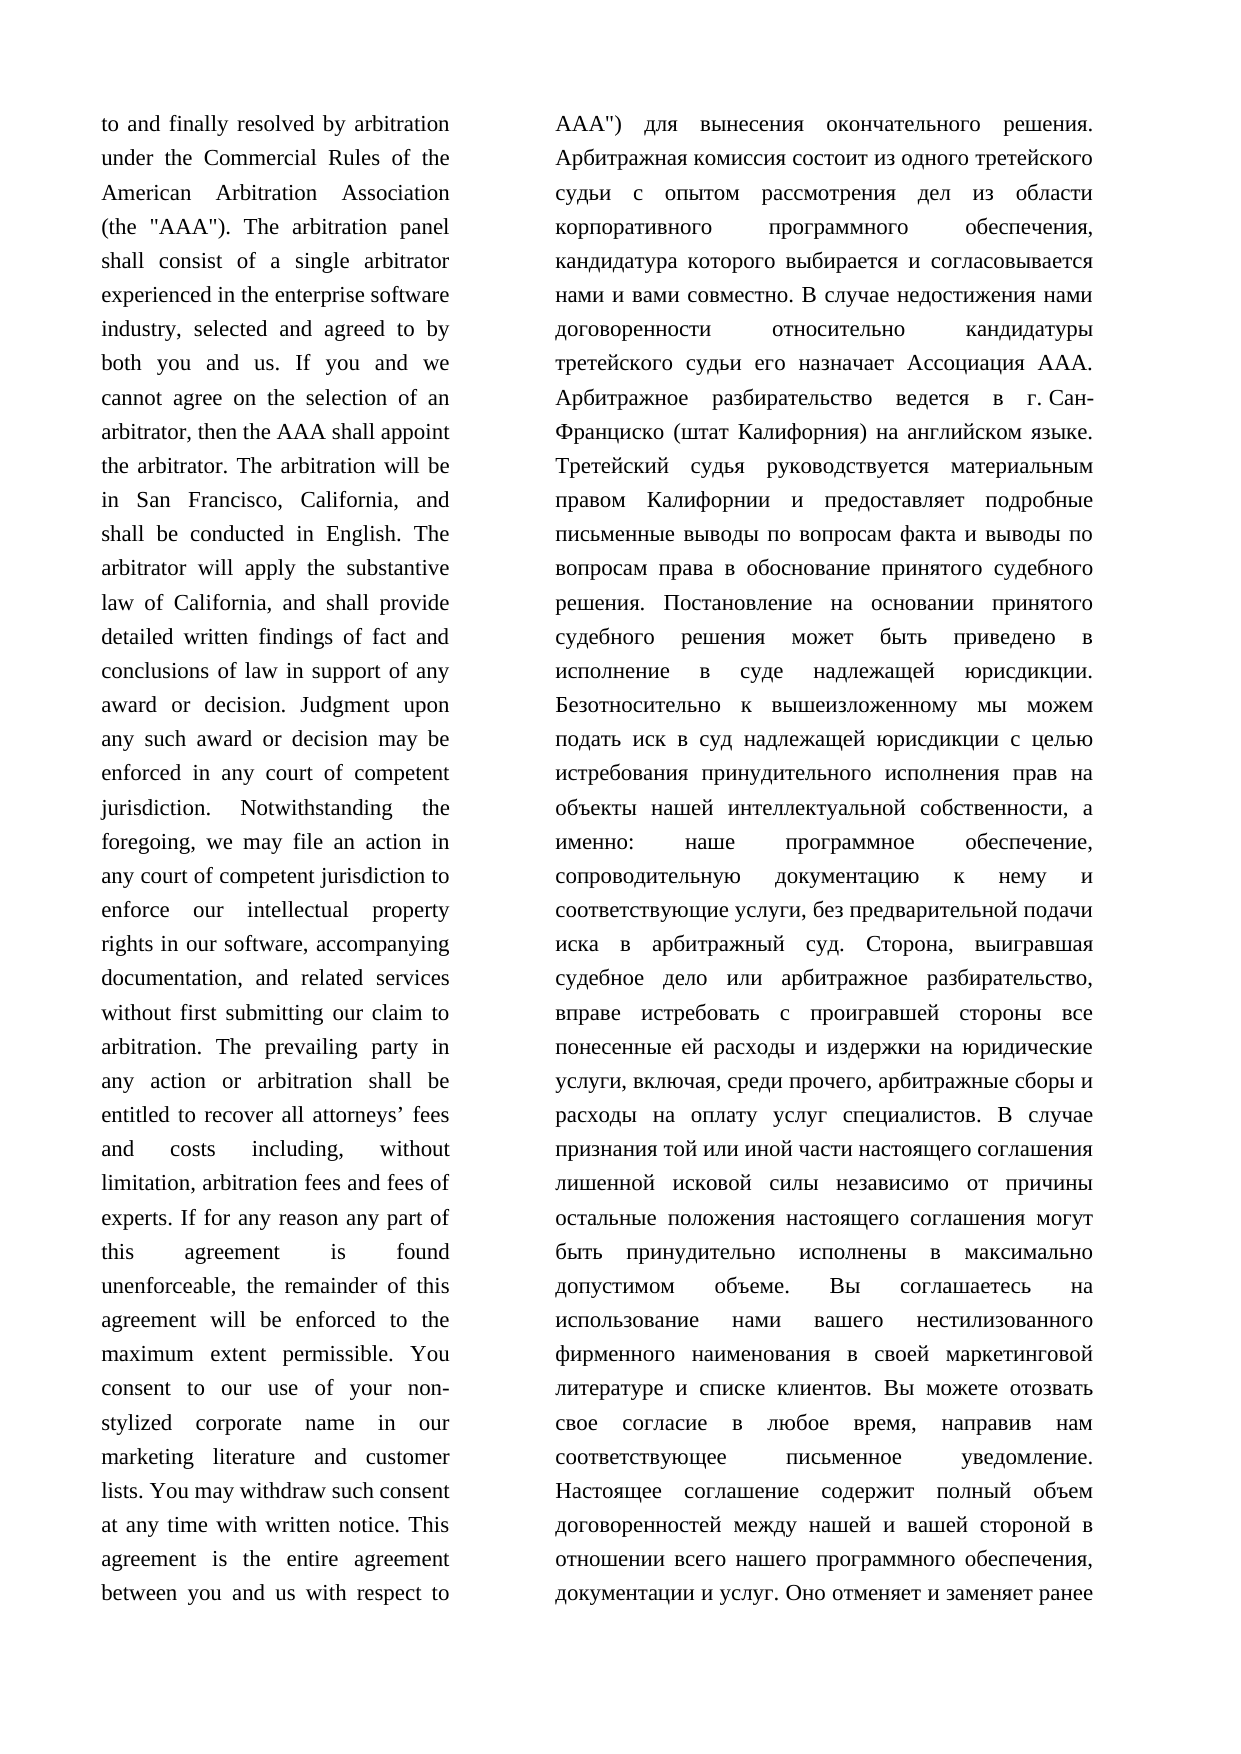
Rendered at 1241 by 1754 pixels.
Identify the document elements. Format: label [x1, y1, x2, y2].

table_cell [75, 98, 1169, 1606]
